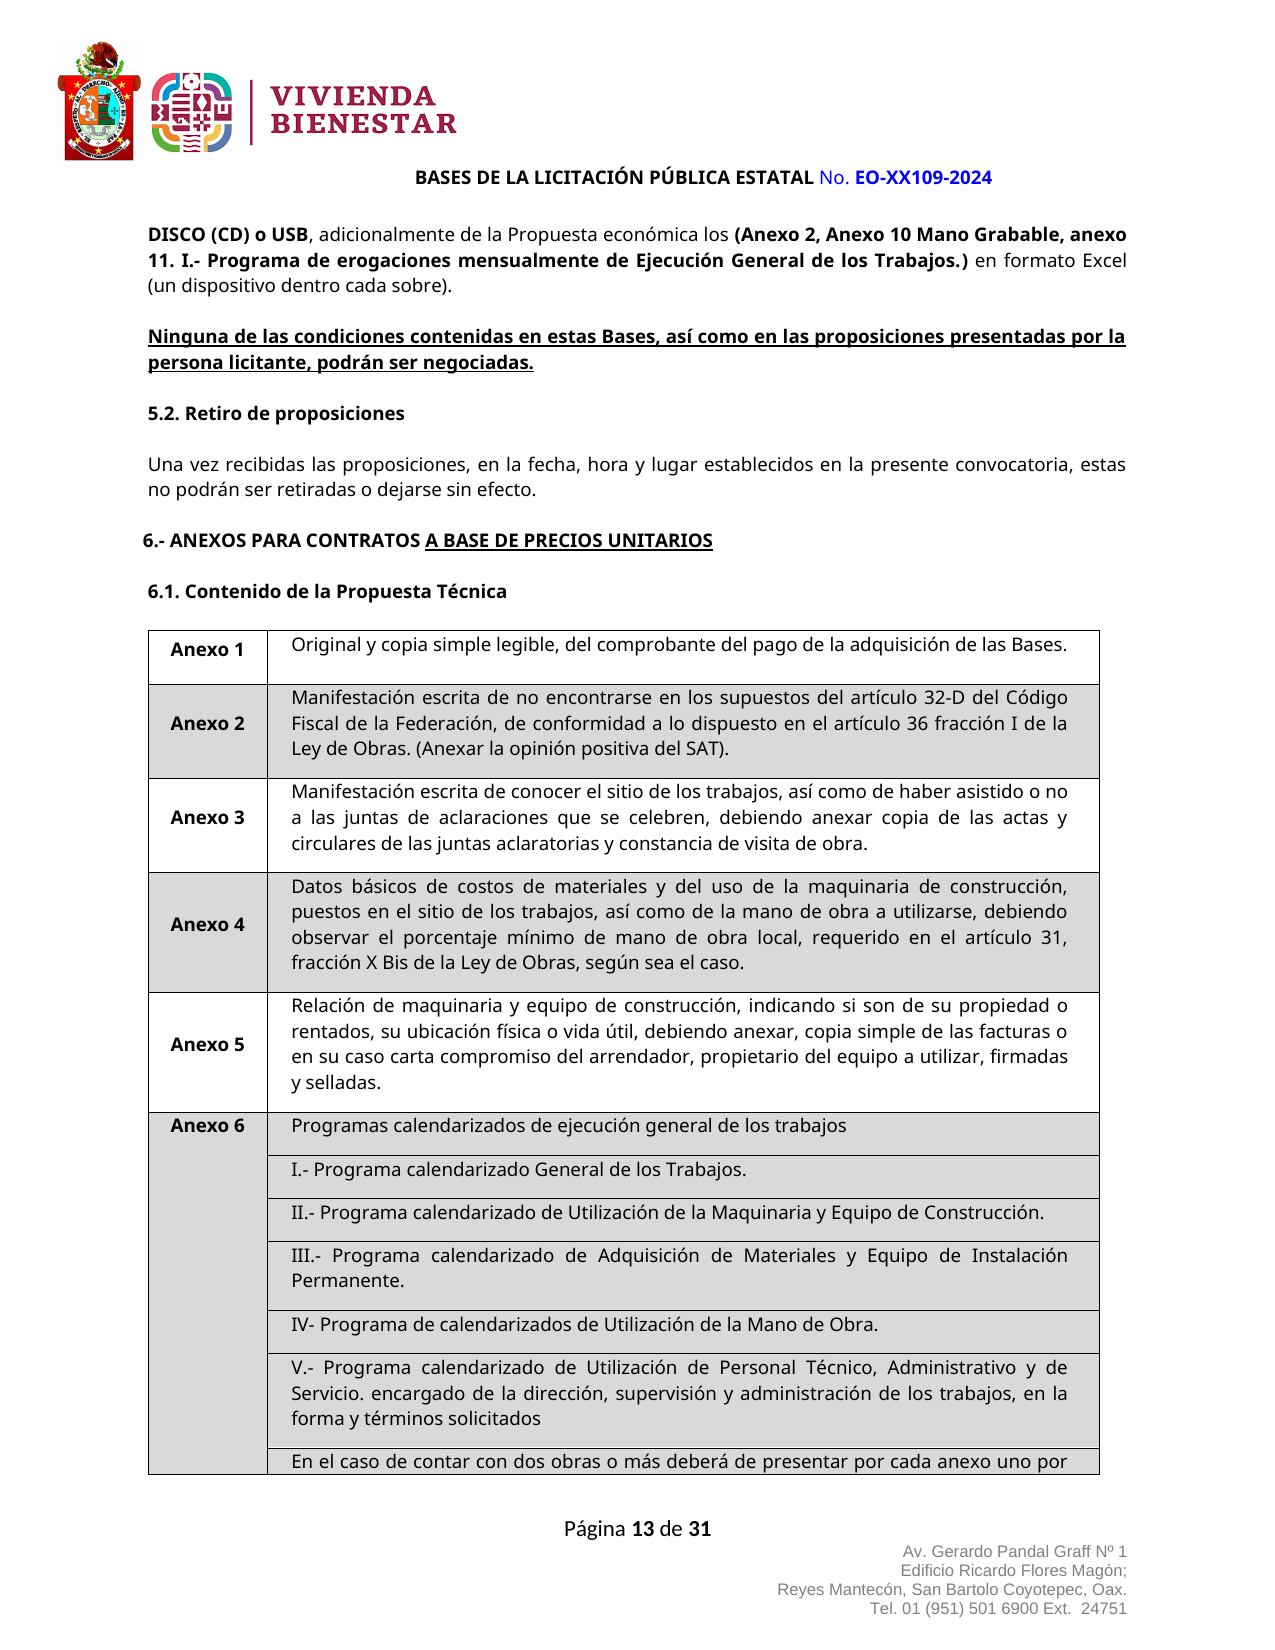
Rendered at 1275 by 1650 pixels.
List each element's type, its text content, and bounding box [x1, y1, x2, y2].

table_cell I.- Programa calendarizado General de los Trabajos. [268, 1156, 1099, 1198]
table_cell En el caso de contar con dos obras o más deberá de presentar por cada anexo uno por cada obra objeto de la presente licitación [268, 1449, 1099, 1474]
table_header Anexo 1 [149, 631, 267, 683]
text 6.1. Contenido de la Propuesta Técnica [148, 579, 1127, 604]
table_cell Datos básicos de costos de materiales y del uso de la maquinaria de construcción, puestos en el sitio de los trabajos, así como de la mano de obra a utilizarse, debiendo observar el porcentaje mínimo de mano de obra local, requerido en el artículo 31, fracción X Bis de la Ley de Obras, según sea el caso. [268, 873, 1099, 992]
table_cell Anexo 4 [149, 873, 267, 992]
table_cell Manifestación escrita de conocer el sitio de los trabajos, así como de haber asistido o no a las juntas de aclaraciones que se celebren, debiendo anexar copia de las actas y circulares de las juntas aclaratorias y constancia de visita de obra. [268, 779, 1099, 872]
table_cell Programas calendarizados de ejecución general de los trabajos [268, 1113, 1099, 1155]
table_cell Anexo 2 [149, 685, 267, 778]
text Ninguna de las condiciones contenidas en estas Bases, así como en las proposiciones presentadas por la persona licitante, podrán ser negociadas. [148, 323, 1127, 374]
text 6.- ANEXOS PARA CONTRATOS A BASE DE PRECIOS UNITARIOS [118, 528, 1127, 553]
table_cell III.- Programa calendarizado de Adquisición de Materiales y Equipo de Instalación Permanente. [268, 1242, 1099, 1310]
table_cell II.- Programa calendarizado de Utilización de la Maquinaria y Equipo de Construcción. [268, 1199, 1099, 1241]
table_cell Manifestación escrita de no encontrarse en los supuestos del artículo 32-D del Código Fiscal de la Federación, de conformidad a lo dispuesto en el artículo 36 fracción I de la Ley de Obras. (Anexar la opinión positiva del SAT). [268, 685, 1099, 778]
table_cell Anexo 5 [149, 993, 267, 1112]
table_header Original y copia simple legible, del comprobante del pago de la adquisición de las Bases. [268, 631, 1099, 683]
table_cell IV- Programa de calendarizados de Utilización de la Mano de Obra. [268, 1311, 1099, 1353]
table_cell Anexo 3 [149, 779, 267, 872]
picture [55, 41, 143, 163]
text Una vez recibidas las proposiciones, en la fecha, hora y lugar establecidos en la presente convocatoria, estas no podrán ser retiradas o dejarse sin efecto. [148, 451, 1127, 502]
table_cell V.- Programa calendarizado de Utilización de Personal Técnico, Administrativo y de Servicio. encargado de la dirección, supervisión y administración de los trabajos, en la forma y términos solicitados [268, 1354, 1099, 1447]
text 5.2. Retiro de proposiciones [148, 400, 1127, 426]
picture [147, 64, 473, 161]
table_cell Relación de maquinaria y equipo de construcción, indicando si son de su propiedad o rentados, su ubicación física o vida útil, debiendo anexar, copia simple de las facturas o en su caso carta compromiso del arrendador, propietario del equipo a utilizar, firmadas y selladas. [268, 993, 1099, 1112]
table_cell Anexo 6 [149, 1113, 267, 1474]
